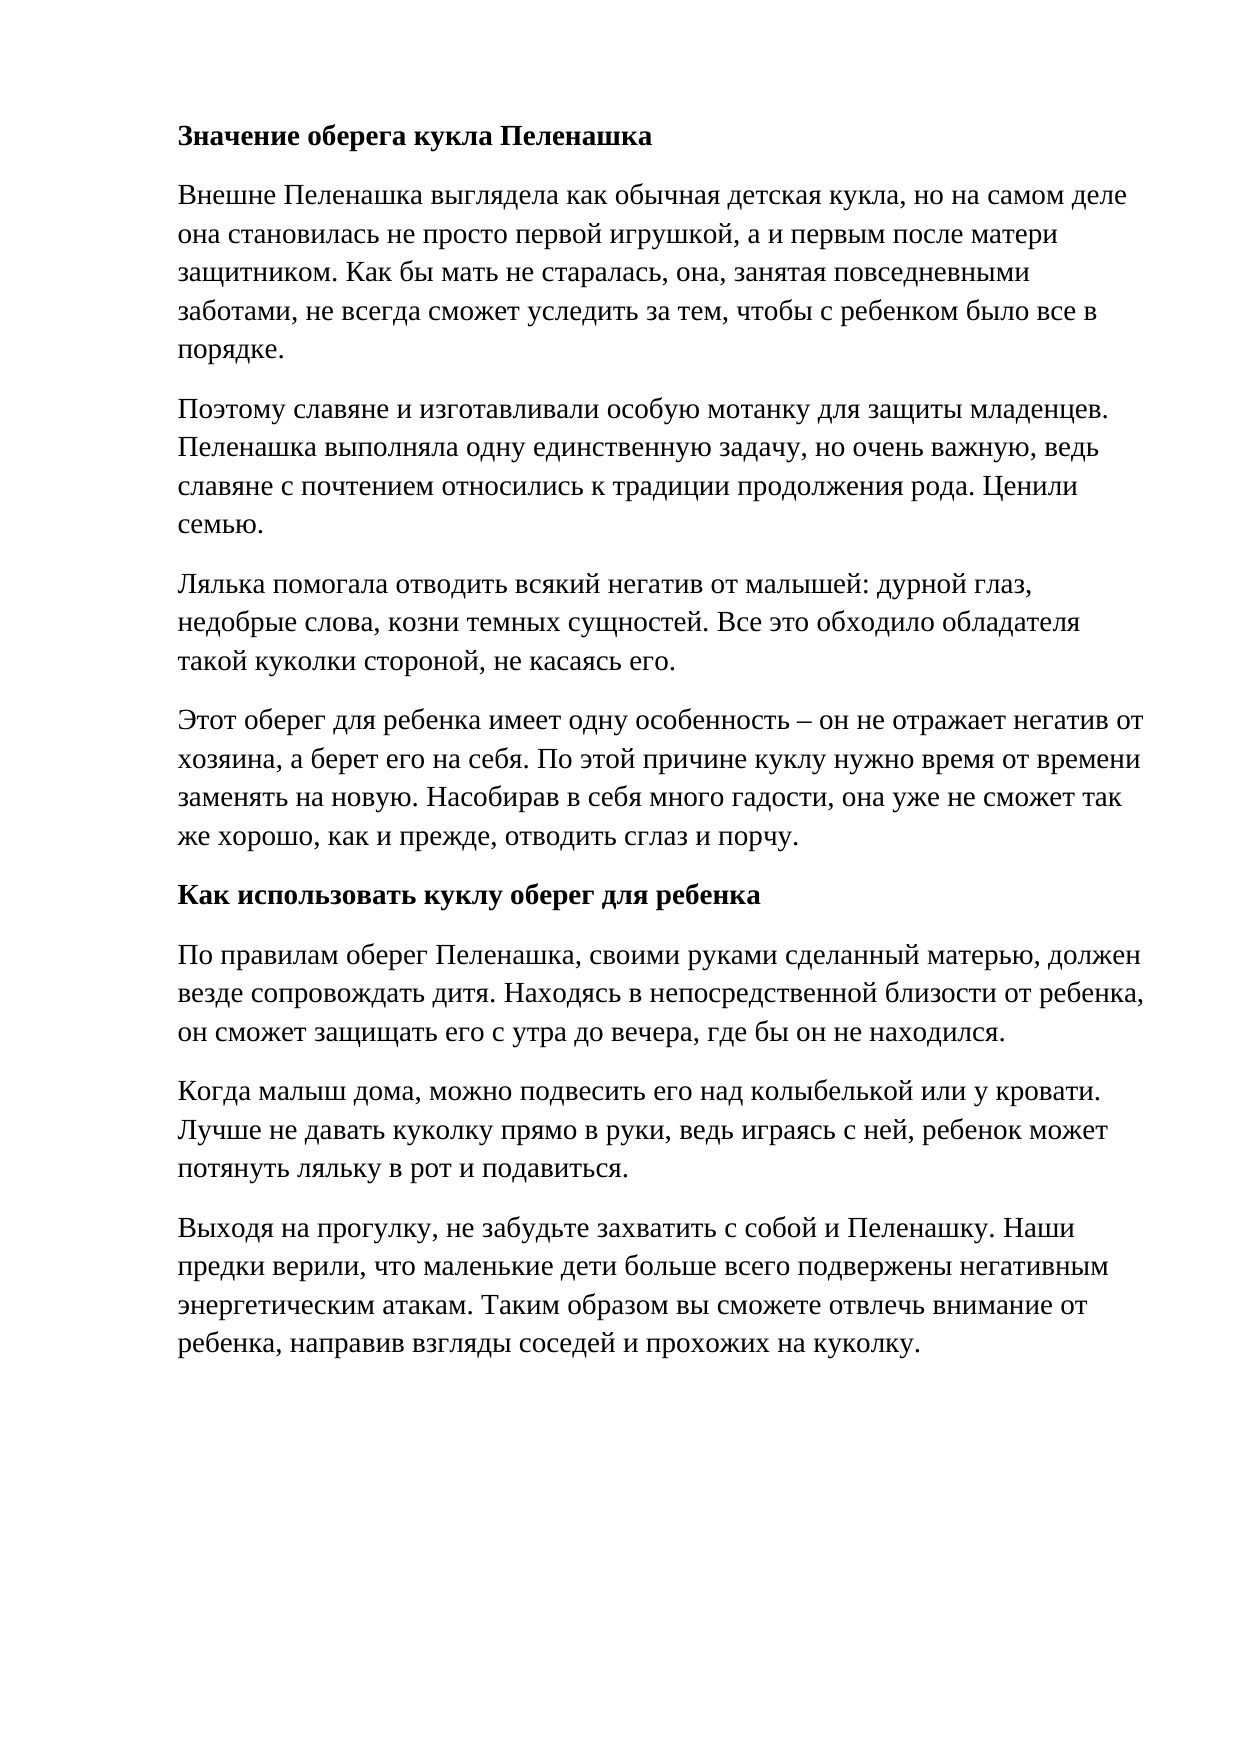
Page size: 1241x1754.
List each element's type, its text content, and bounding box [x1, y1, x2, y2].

text Внешне Пеленашка выглядела как обычная детская кукла, но на самом деле она становилась не просто первой игрушкой, а и первым после матери защитником. Как бы мать не старалась, она, занятая повседневными заботами, не всегда сможет уследить за тем, чтобы с ребенком было все в порядке. [177, 177, 1152, 365]
text По правилам оберег Пеленашка, своими руками сделанный матерью, должен везде сопровождать дитя. Находясь в непосредственной близости от ребенка, он сможет защищать его с утра до вечера, где бы он не находился. [177, 937, 1152, 1047]
text Этот оберег для ребенка имеет одну особенность – он не отражает негатив от хозяина, а берет его на себя. По этой причине куклу нужно время от времени заменять на новую. Насобирав в себя много гадости, она уже не сможет так же хорошо, как и прежде, отводить сглаз и порчу. [177, 702, 1152, 852]
text Как использовать куклу оберег для ребенка [177, 877, 1152, 911]
text Поэтому славяне и изготавливали особую мотанку для защиты младенцев. Пеленашка выполняла одну единственную задачу, но очень важную, ведь славяне с почтением относились к традиции продолжения рода. Ценили семью. [177, 391, 1152, 540]
text Лялька помогала отводить всякий негатив от малышей: дурной глаз, недобрые слова, козни темных сущностей. Все это обходило обладателя такой куколки стороной, не касаясь его. [177, 566, 1152, 677]
text Значение оберега кукла Пеленашка [177, 118, 1152, 152]
text Когда малыш дома, можно подвесить его над колыбелькой или у кровати. Лучше не давать куколку прямо в руки, ведь играясь с ней, ребенок может потянуть ляльку в рот и подавиться. [177, 1073, 1152, 1184]
text Выходя на прогулку, не забудьте захватить с собой и Пеленашку. Наши предки верили, что маленькие дети больше всего подвержены негативным энергетическим атакам. Таким образом вы сможете отвлечь внимание от ребенка, направив взгляды соседей и прохожих на куколку. [177, 1210, 1152, 1359]
